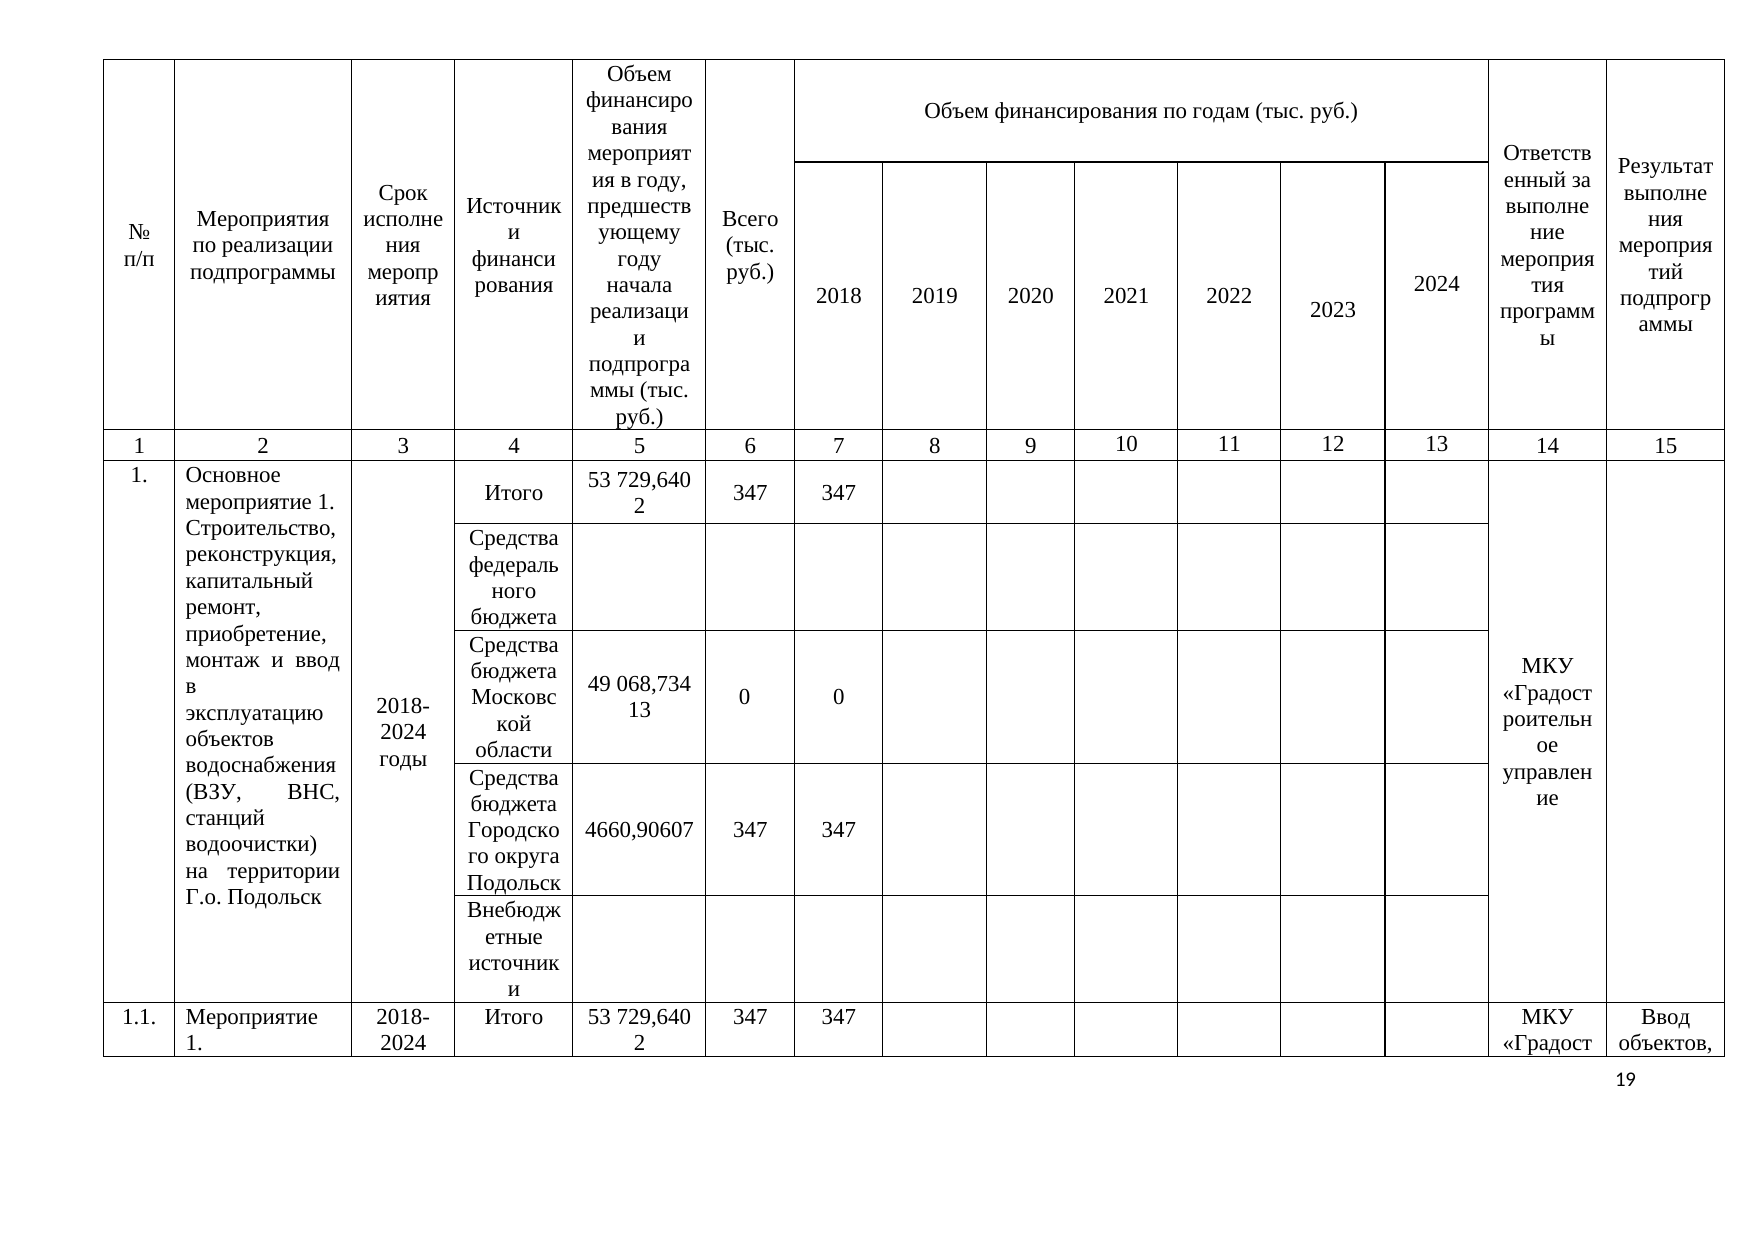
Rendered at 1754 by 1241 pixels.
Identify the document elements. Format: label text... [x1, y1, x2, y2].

table_header Источники финансирования [455, 60, 572, 429]
table_cell [883, 524, 986, 630]
table_cell Основное мероприятие 1. Строительство, реконструкция, капитальный ремонт, приобретение, монтаж и ввод в эксплуатацию объектов водоснабжения (ВЗУ, ВНС, станций водоочистки) на территории Г.о. Подольск [175, 461, 351, 1002]
table_cell 1. [104, 461, 174, 1002]
table_cell Средства бюджета Московской области [455, 631, 572, 762]
table_cell 12 [1281, 430, 1384, 460]
table_cell 1.1. [104, 1003, 174, 1056]
table_cell 9 [987, 430, 1074, 460]
table_cell [987, 461, 1074, 523]
table_cell 1 [104, 430, 174, 460]
table_cell [1281, 1003, 1384, 1056]
table_header Срок исполнения мероприятия [352, 60, 454, 429]
table_cell 6 [706, 430, 794, 460]
table_cell [706, 524, 794, 630]
table_cell Итого [455, 1003, 572, 1056]
table_header Всего (тыс. руб.) [706, 60, 794, 429]
table_cell [1386, 461, 1488, 523]
table_cell 2024 [1386, 163, 1488, 429]
table_cell 2019 [883, 163, 986, 429]
table_cell 4 [455, 430, 572, 460]
table_cell [1281, 524, 1384, 630]
table_cell [795, 524, 882, 630]
table_cell 11 [1178, 430, 1280, 460]
table_cell МКУ «Градостроительное управление [1489, 461, 1606, 1002]
table_header Объем финансирования по годам (тыс. руб.) [795, 60, 1488, 161]
table_cell [706, 896, 794, 1002]
table_cell 0 [795, 631, 882, 762]
table_cell 4660,90607 [573, 764, 705, 895]
table_cell 2022 [1178, 163, 1280, 429]
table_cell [175, 1003, 351, 1056]
table_cell [1178, 524, 1280, 630]
table_cell 53 729,6402 [573, 1003, 705, 1056]
table_header Результат выполнения мероприятий подпрограммы [1607, 60, 1724, 429]
table_cell [987, 631, 1074, 762]
table_cell 347 [795, 461, 882, 523]
table_cell 347 [706, 461, 794, 523]
table_cell [883, 764, 986, 895]
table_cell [1607, 1003, 1724, 1056]
table_cell [987, 1003, 1074, 1056]
table_cell [1281, 896, 1384, 1002]
table_cell 15 [1607, 430, 1724, 460]
table_cell [987, 524, 1074, 630]
table_cell 53 729,6402 [573, 461, 705, 523]
table_cell [1075, 1003, 1177, 1056]
table_cell 0 [706, 631, 794, 762]
table_cell 49 068,73413 [573, 631, 705, 762]
table_cell 2018 [795, 163, 882, 429]
table_cell [1178, 896, 1280, 1002]
table_cell 347 [706, 764, 794, 895]
table_cell [987, 896, 1074, 1002]
table_cell [1075, 524, 1177, 630]
table_cell [1075, 764, 1177, 895]
table_cell [1178, 631, 1280, 762]
table_cell [573, 896, 705, 1002]
table_cell 8 [883, 430, 986, 460]
table_cell [987, 764, 1074, 895]
table_cell 5 [573, 430, 705, 460]
table_cell 347 [706, 1003, 794, 1056]
table_cell [1178, 1003, 1280, 1056]
table_header № п/п [104, 60, 174, 429]
table_cell [1281, 631, 1384, 762]
table_cell 2023 [1281, 163, 1384, 429]
table_cell Внебюджетные источники [455, 896, 572, 1002]
table_cell [883, 461, 986, 523]
table_cell 2020 [987, 163, 1074, 429]
table_cell [883, 896, 986, 1002]
table_cell [1386, 1003, 1488, 1056]
table_cell [1386, 631, 1488, 762]
table_cell [1075, 631, 1177, 762]
table_cell [1178, 764, 1280, 895]
table_header Мероприятия по реализации подпрограммы [175, 60, 351, 429]
table_cell 2018-2024 годы [352, 461, 454, 1002]
table_cell 347 [795, 764, 882, 895]
table_cell [573, 524, 705, 630]
table_cell [1178, 461, 1280, 523]
table_cell [1075, 896, 1177, 1002]
table_cell [1386, 896, 1488, 1002]
table_cell 10 [1075, 430, 1177, 460]
table_cell [1386, 764, 1488, 895]
table_cell [795, 896, 882, 1002]
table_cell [1489, 1003, 1606, 1056]
table_cell [883, 1003, 986, 1056]
table_cell 7 [795, 430, 882, 460]
table_cell 13 [1386, 430, 1488, 460]
table_cell 2018-2024 годы [352, 1003, 454, 1056]
table_cell [1281, 461, 1384, 523]
table_cell [1607, 461, 1724, 1002]
table_cell [883, 631, 986, 762]
table_cell 2 [175, 430, 351, 460]
table_cell Средства бюджета Городского округа Подольск [455, 764, 572, 895]
table_cell Итого [455, 461, 572, 523]
table_cell Средства федерального бюджета [455, 524, 572, 630]
table_header Ответственный за выполнение мероприятия программы [1489, 60, 1606, 429]
table_cell [1386, 524, 1488, 630]
table_header Объем финансирования мероприятия в году, предшествующему году начала реализации подпрограммы (тыс. руб.) [573, 60, 705, 429]
table_cell 3 [352, 430, 454, 460]
table_cell 14 [1489, 430, 1606, 460]
table_cell 2021 [1075, 163, 1177, 429]
table_cell 347 [795, 1003, 882, 1056]
table_cell [1075, 461, 1177, 523]
table_cell [1281, 764, 1384, 895]
